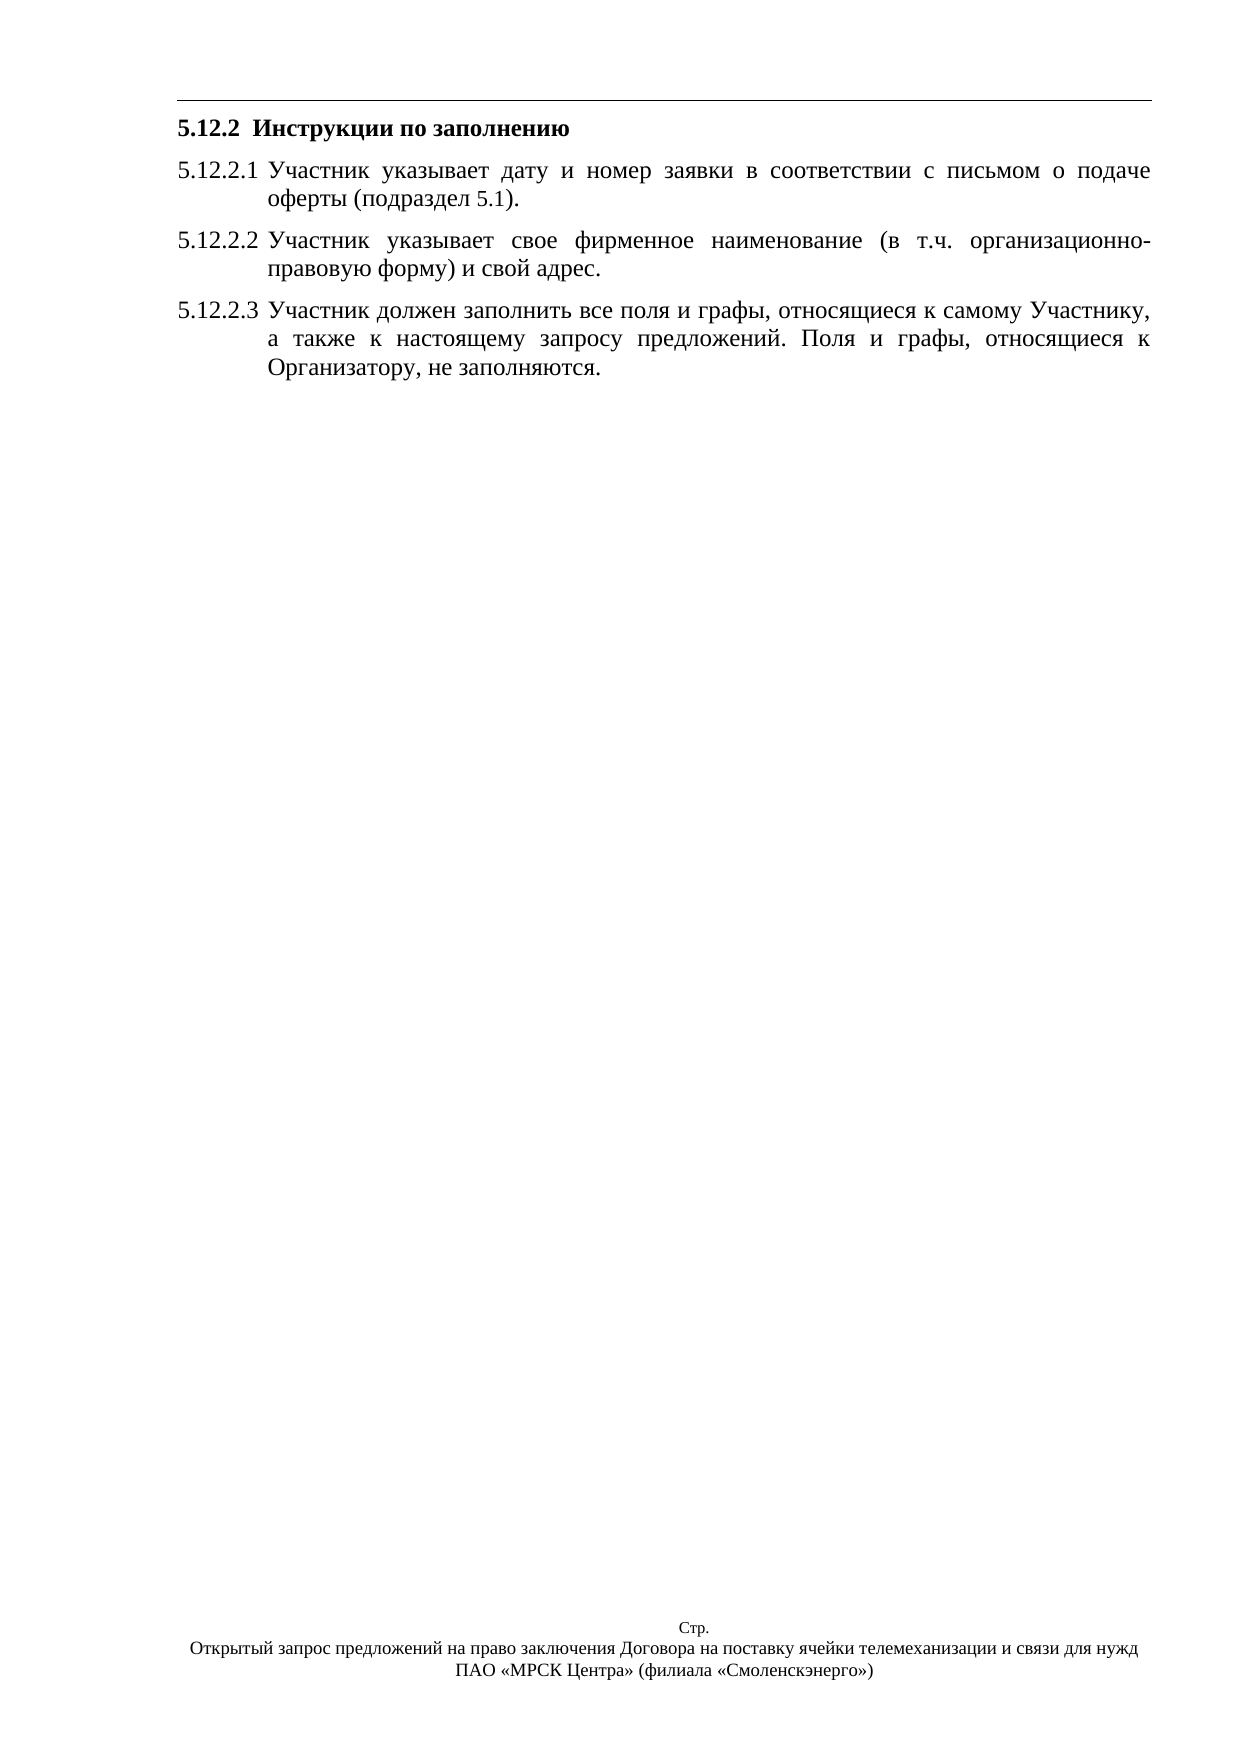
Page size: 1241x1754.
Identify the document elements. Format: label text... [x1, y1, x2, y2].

list Участник указывает свое фирменное наименование (в т.ч. организационно-правовую форму) и свой адрес. [177, 225, 1152, 282]
list Участник должен заполнить все поля и графы, относящиеся к самому Участнику, а также к настоящему запросу предложений. Поля и графы, относящиеся к Организатору, не заполняются. [177, 295, 1152, 381]
subtitle Инструкции по заполнению [177, 113, 1152, 142]
list Участник указывает дату и номер заявки в соответствии с письмом о подаче оферты (подраздел 5.1). [177, 155, 1152, 212]
